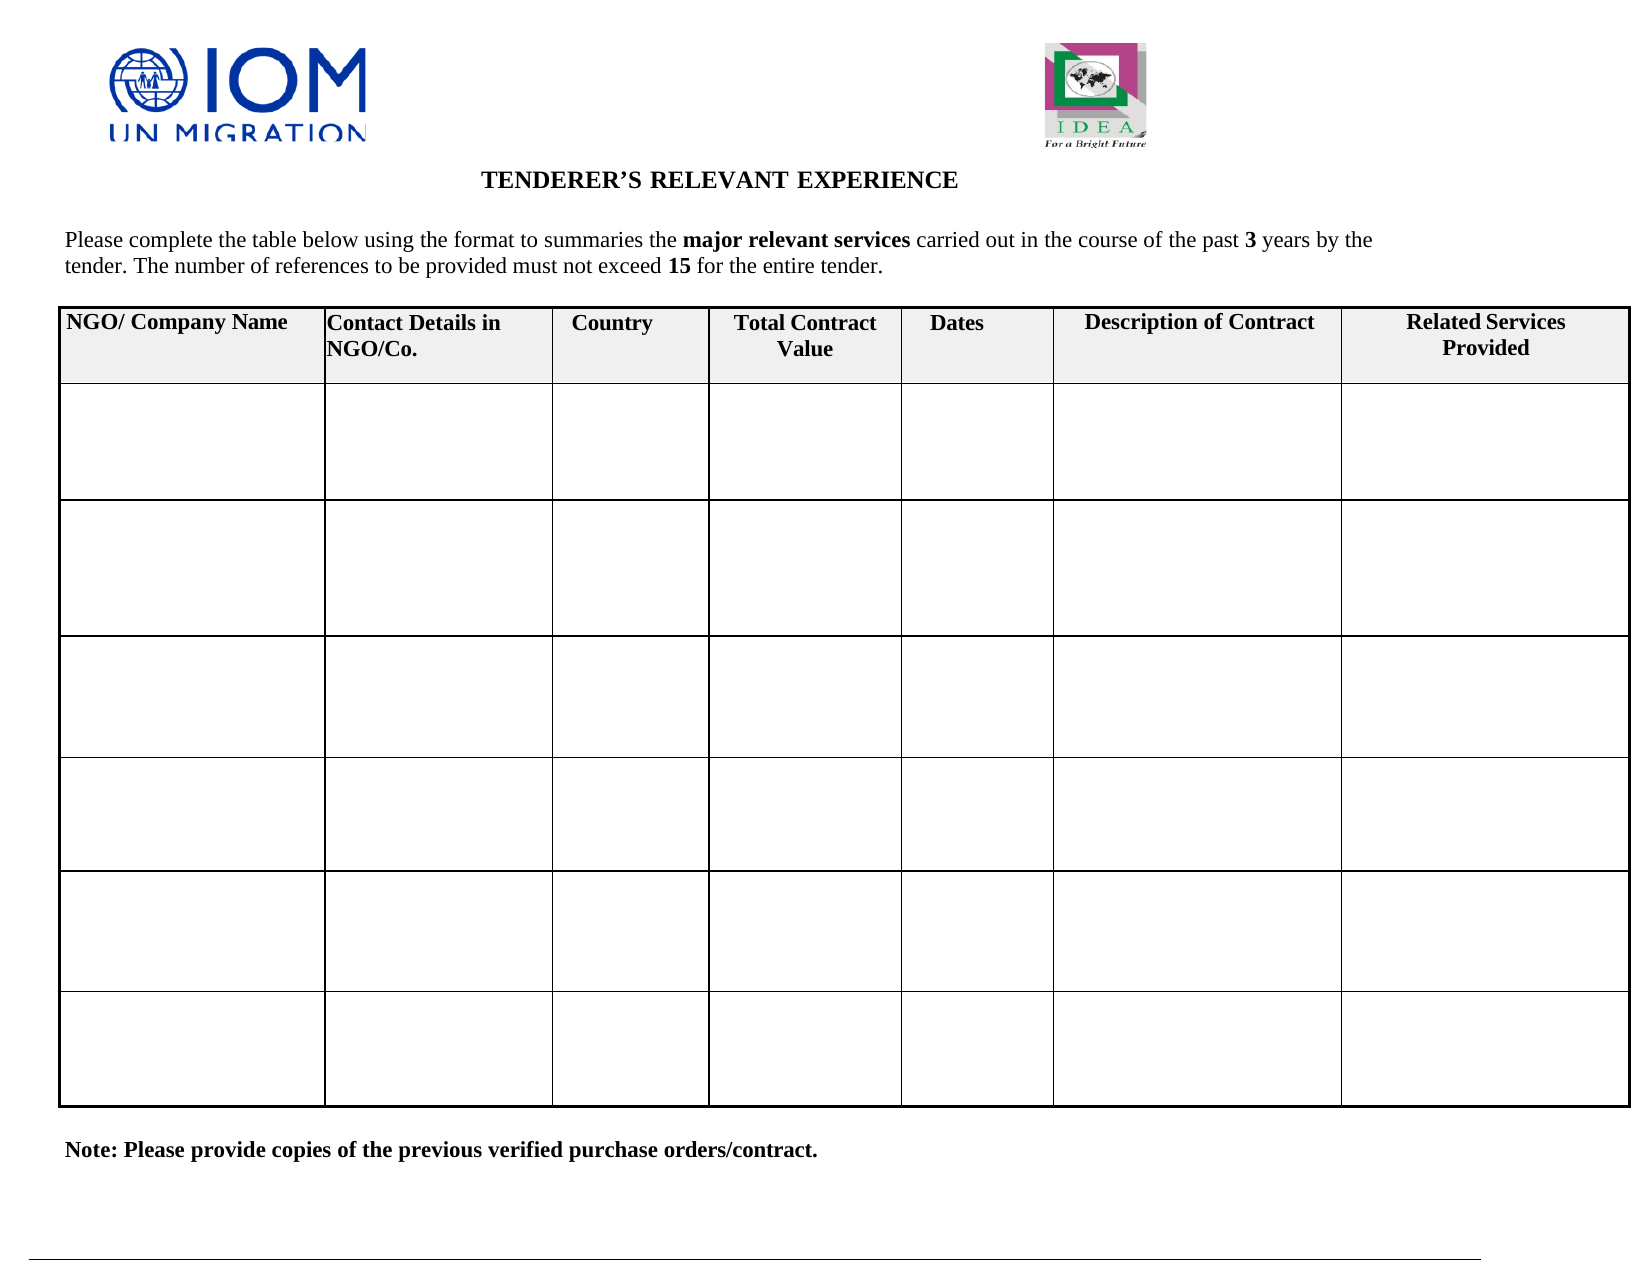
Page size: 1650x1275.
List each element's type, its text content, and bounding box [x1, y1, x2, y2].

table_cell [61, 758, 324, 870]
table_header Total Contract Value [710, 309, 901, 382]
picture [109, 47, 366, 142]
table_header Dates [902, 309, 1053, 382]
table_cell [61, 384, 324, 499]
table_cell [1054, 992, 1341, 1105]
text Please complete the table below using the format to summaries the major relevant services carried out in the course of the past 3 years by the tender. The number of references to be provided must not exceed 15 for the entire tender. [64, 226, 1412, 279]
table_cell [902, 758, 1053, 870]
table_cell [553, 992, 708, 1105]
table_header Contact Details in NGO/Co. [326, 309, 552, 382]
table_cell [326, 758, 552, 870]
table_cell [553, 872, 708, 991]
table_cell [1054, 501, 1341, 635]
table_cell [902, 637, 1053, 757]
table_cell [326, 992, 552, 1105]
table_cell [1054, 637, 1341, 757]
table_cell [1342, 872, 1628, 991]
table_cell [1342, 501, 1628, 635]
table_cell [902, 384, 1053, 499]
table_cell [1054, 384, 1341, 499]
table_cell [710, 501, 901, 635]
table_cell [710, 758, 901, 870]
table_header NGO/ Company Name [61, 309, 324, 382]
table_header Country [553, 309, 708, 382]
table_cell [553, 384, 708, 499]
table_cell [326, 637, 552, 757]
table_cell [1342, 758, 1628, 870]
picture [1043, 43, 1146, 147]
table_cell [1342, 637, 1628, 757]
table_cell [1054, 872, 1341, 991]
table_cell [902, 992, 1053, 1105]
table_cell [1342, 992, 1628, 1105]
subtitle TENDERER’S RELEVANT EXPERIENCE [28, 165, 1411, 194]
table_cell [902, 872, 1053, 991]
table_cell [553, 758, 708, 870]
table_cell [710, 992, 901, 1105]
table_cell [61, 637, 324, 757]
table_cell [61, 992, 324, 1105]
table_header Description of Contract [1054, 309, 1341, 382]
table_cell [553, 501, 708, 635]
table_cell [1054, 758, 1341, 870]
table_cell [553, 637, 708, 757]
table_cell [902, 501, 1053, 635]
table_cell [326, 501, 552, 635]
table_cell [710, 637, 901, 757]
table_cell [61, 872, 324, 991]
table_cell [710, 384, 901, 499]
table_cell [1342, 384, 1628, 499]
table_cell [61, 501, 324, 635]
table_header Related Services Provided [1342, 309, 1628, 382]
table_cell [326, 384, 552, 499]
table_cell [326, 872, 552, 991]
table_cell [710, 872, 901, 991]
text Note: Please provide copies of the previous verified purchase orders/contract. [64, 1136, 1481, 1162]
